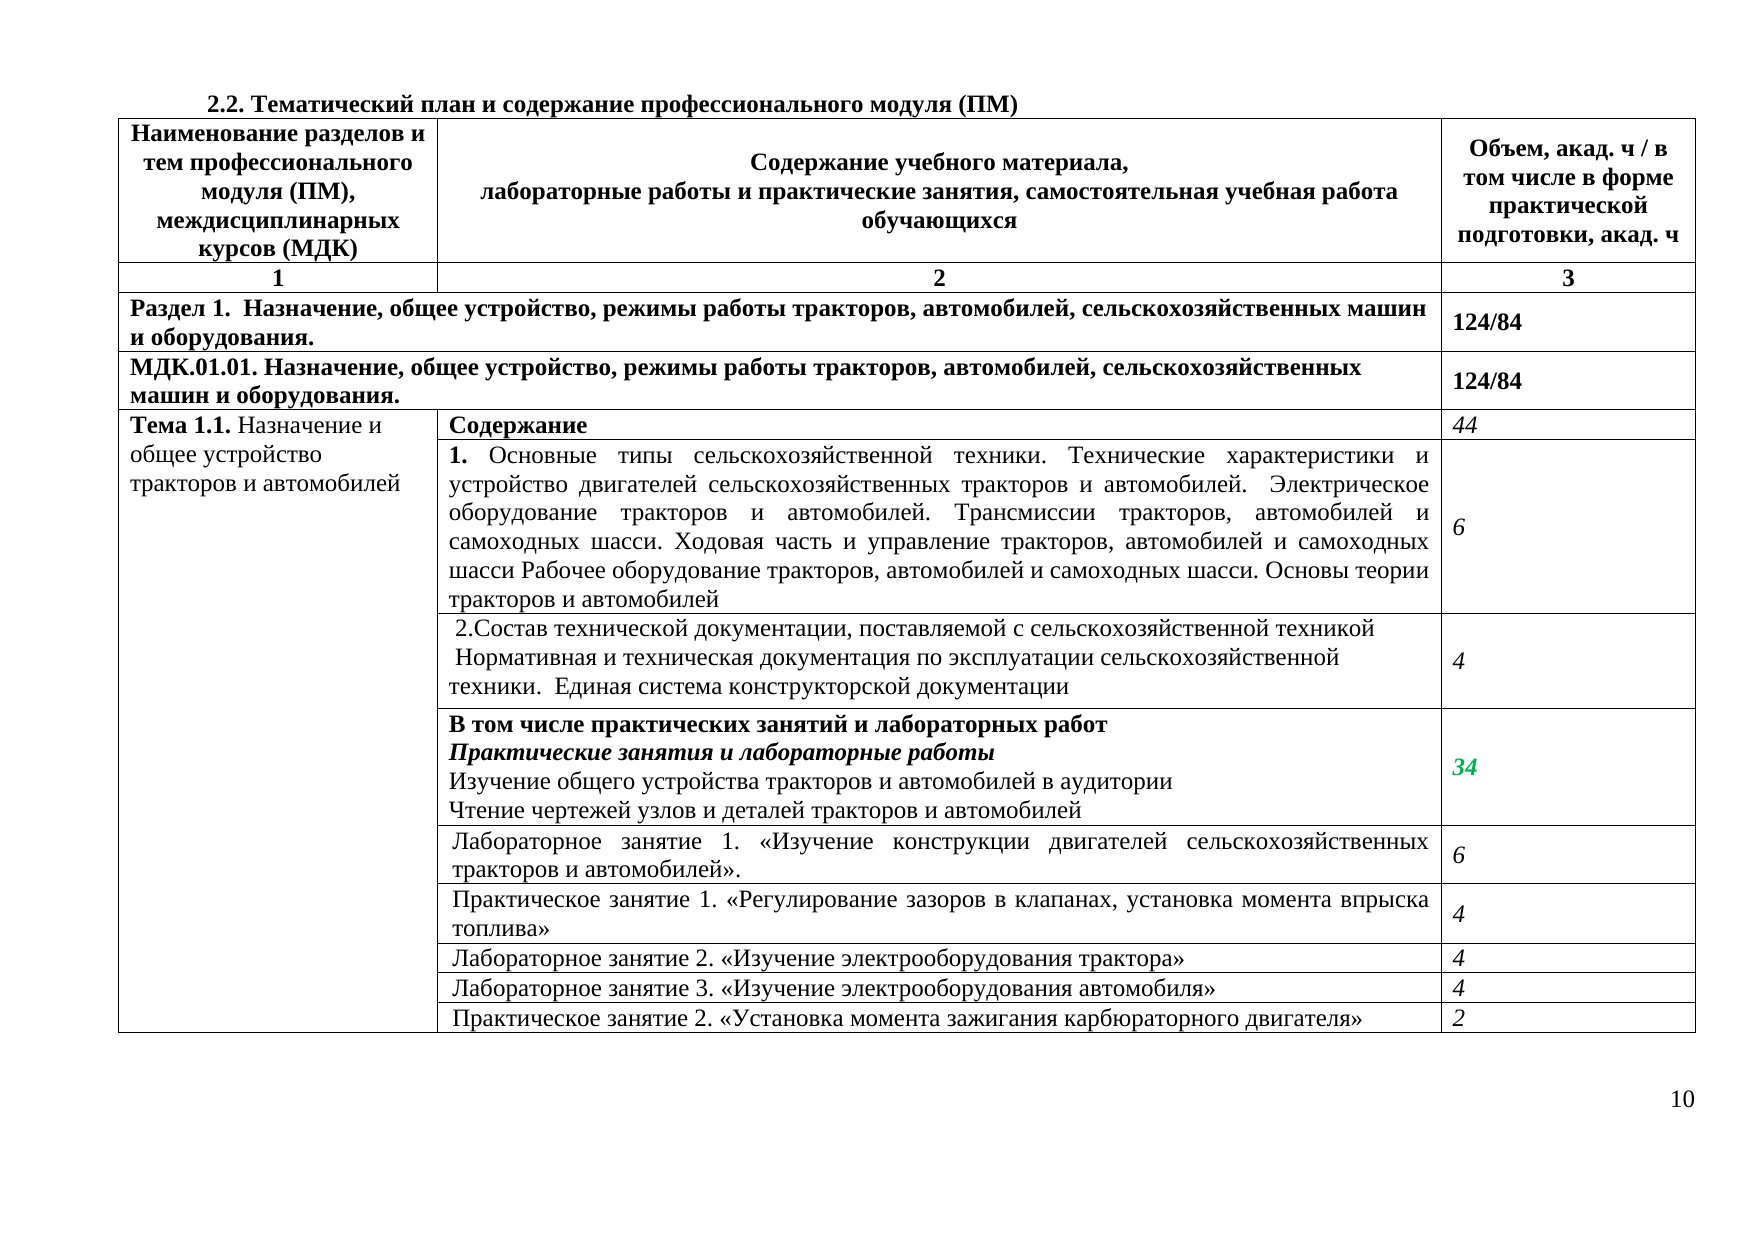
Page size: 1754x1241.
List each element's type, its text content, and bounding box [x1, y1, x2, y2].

table_cell Тема 1.1. Назначение и общее устройство тракторов и автомобилей [119, 410, 437, 1032]
table_cell 3 [1442, 263, 1695, 292]
table_cell В том числе практических занятий и лабораторных работ Практические занятия и лабораторные работы Изучение общего устройства тракторов и автомобилей в аудитории Чтение чертежей узлов и деталей тракторов и автомобилей [438, 709, 1441, 825]
table_cell 4 [1442, 884, 1695, 942]
table_cell Содержание [438, 410, 1441, 439]
table_cell 2.Состав технической документации, поставляемой с сельскохозяйственной техникой Нормативная и техническая документация по эксплуатации сельскохозяйственной техники. Единая система конструкторской документации [438, 614, 1441, 708]
table_cell Лабораторное занятие 3. «Изучение электрооборудования автомобиля» [438, 973, 1441, 1002]
text 2.2. Тематический план и содержание профессионального модуля (ПМ) [207, 89, 1695, 117]
table_cell 6 [1442, 440, 1695, 612]
table_cell 44 [1442, 410, 1695, 439]
table_cell 1 [119, 263, 437, 292]
table_header Объем, акад. ч / в том числе в форме практической подготовки, акад. ч [1442, 119, 1695, 262]
table_cell Раздел 1. Назначение, общее устройство, режимы работы тракторов, автомобилей, сельскохозяйственных машин и оборудования. [119, 293, 1441, 351]
table_cell 6 [1442, 826, 1695, 883]
table_cell Лабораторное занятие 1. «Изучение конструкции двигателей сельскохозяйственных тракторов и автомобилей». [438, 826, 1441, 883]
table_header Наименование разделов и тем профессионального модуля (ПМ), междисциплинарных курсов (МДК) [119, 119, 437, 262]
table_cell 4 [1442, 614, 1695, 708]
table_cell 124/84 [1442, 352, 1695, 409]
table_cell 4 [1442, 944, 1695, 972]
table_cell Лабораторное занятие 2. «Изучение электрооборудования трактора» [438, 944, 1441, 972]
table_cell 1. Основные типы сельскохозяйственной техники. Технические характеристики и устройство двигателей сельскохозяйственных тракторов и автомобилей. Электрическое оборудование тракторов и автомобилей. Трансмиссии тракторов, автомобилей и самоходных шасси. Ходовая часть и управление тракторов, автомобилей и самоходных шасси Рабочее оборудование тракторов, автомобилей и самоходных шасси. Основы теории тракторов и автомобилей [438, 440, 1441, 612]
table_header Содержание учебного материала, лабораторные работы и практические занятия, самостоятельная учебная работа обучающихся [438, 119, 1441, 262]
table_cell 34 [1442, 709, 1695, 825]
table_cell 2 [1442, 1003, 1695, 1032]
table_cell МДК.01.01. Назначение, общее устройство, режимы работы тракторов, автомобилей, сельскохозяйственных машин и оборудования. [119, 352, 1441, 409]
table_cell 2 [438, 263, 1441, 292]
table_cell 4 [1442, 973, 1695, 1002]
table_cell 124/84 [1442, 293, 1695, 351]
table_cell Практическое занятие 1. «Регулирование зазоров в клапанах, установка момента впрыска топлива» [438, 884, 1441, 942]
table_cell Практическое занятие 2. «Установка момента зажигания карбюраторного двигателя» [438, 1003, 1441, 1032]
